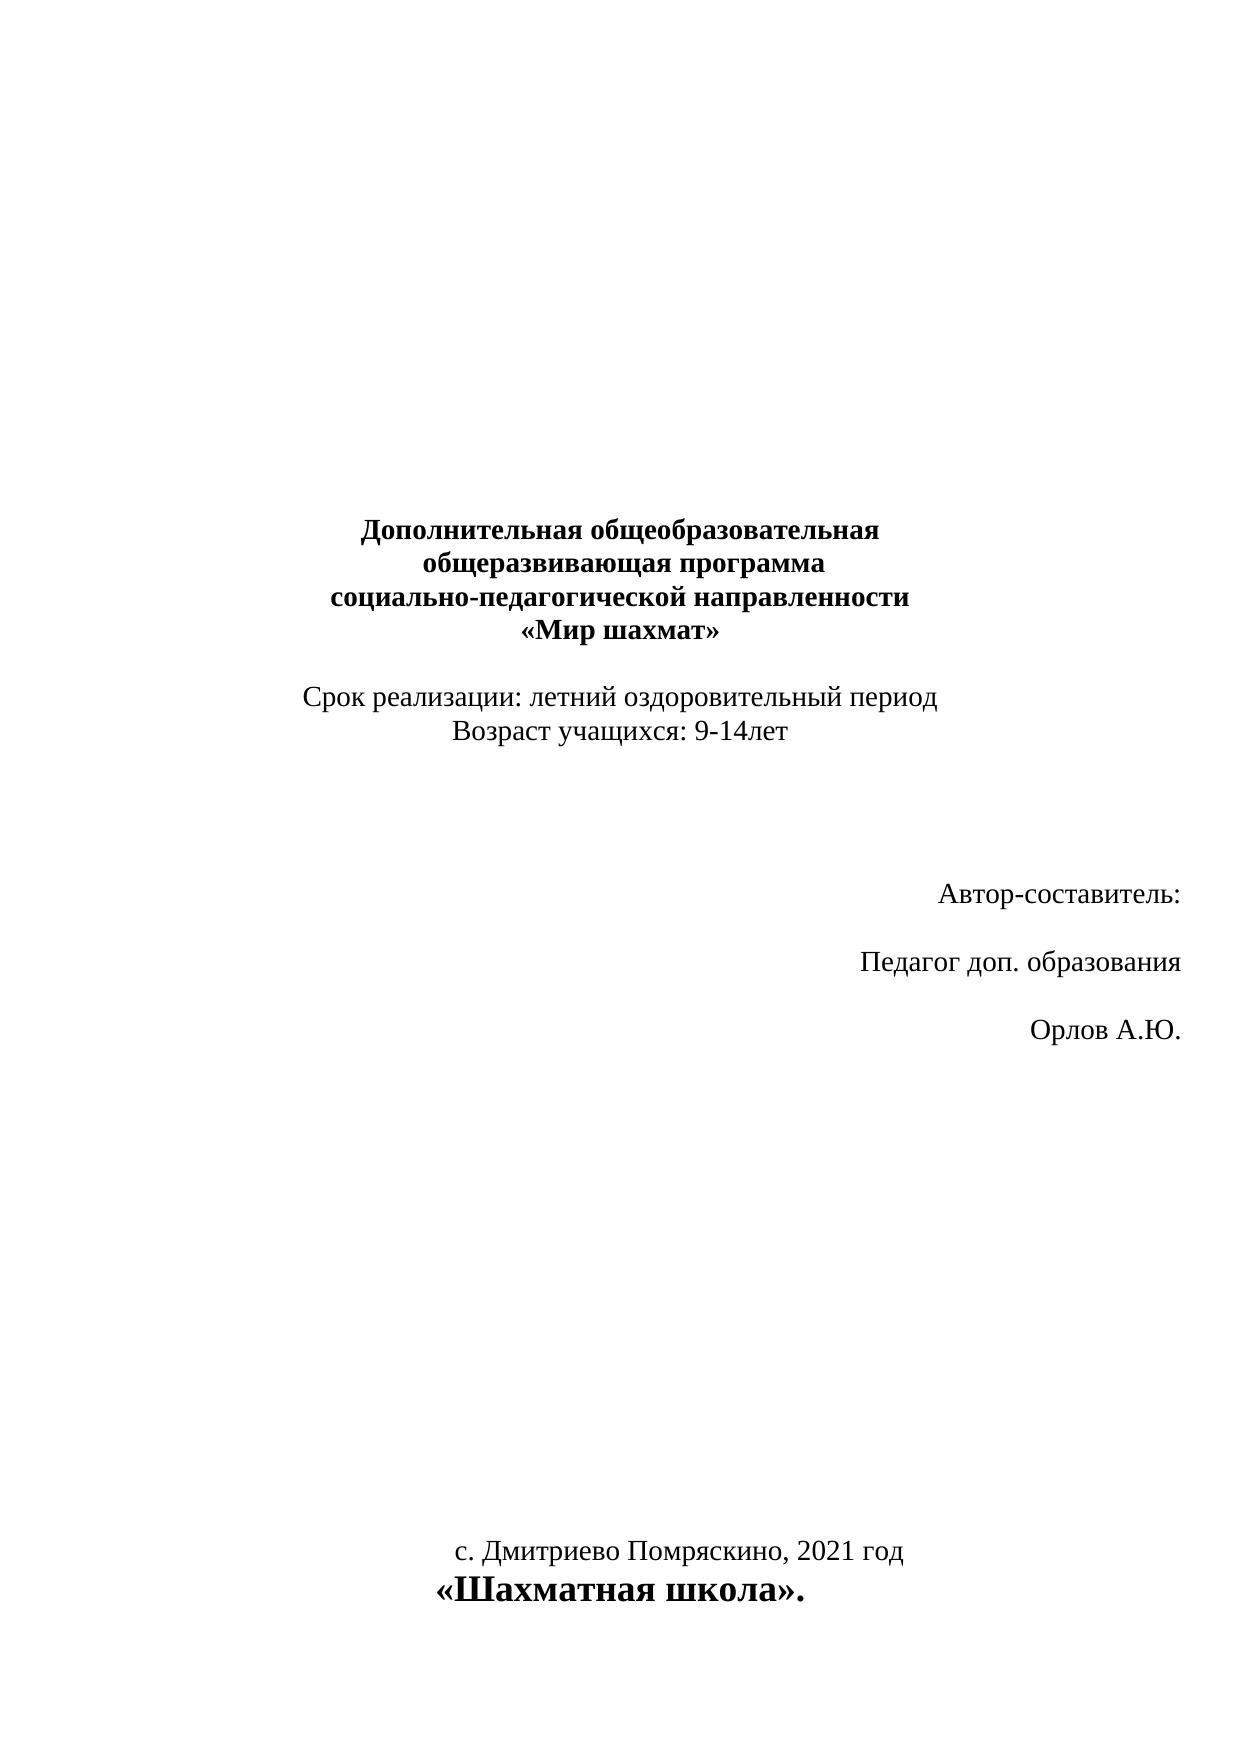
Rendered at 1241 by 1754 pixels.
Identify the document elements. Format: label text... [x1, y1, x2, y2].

text общеразвивающая программа [59, 545, 1181, 579]
text с. Дмитриево Помряскино, 2021 год [177, 1533, 1181, 1566]
text Возраст учащихся: 9-14лет [59, 713, 1181, 747]
text Автор-составитель: [59, 876, 1181, 910]
text Орлов А.Ю. [59, 1012, 1181, 1046]
text «Шахматная школа». [59, 1566, 1181, 1609]
text Дополнительная общеобразовательная [59, 512, 1181, 545]
text «Мир шахмат» [59, 612, 1181, 646]
text Педагог доп. образования [59, 944, 1181, 978]
text социально-педагогической направленности [59, 579, 1181, 612]
text Срок реализации: летний оздоровительный период [59, 679, 1181, 713]
